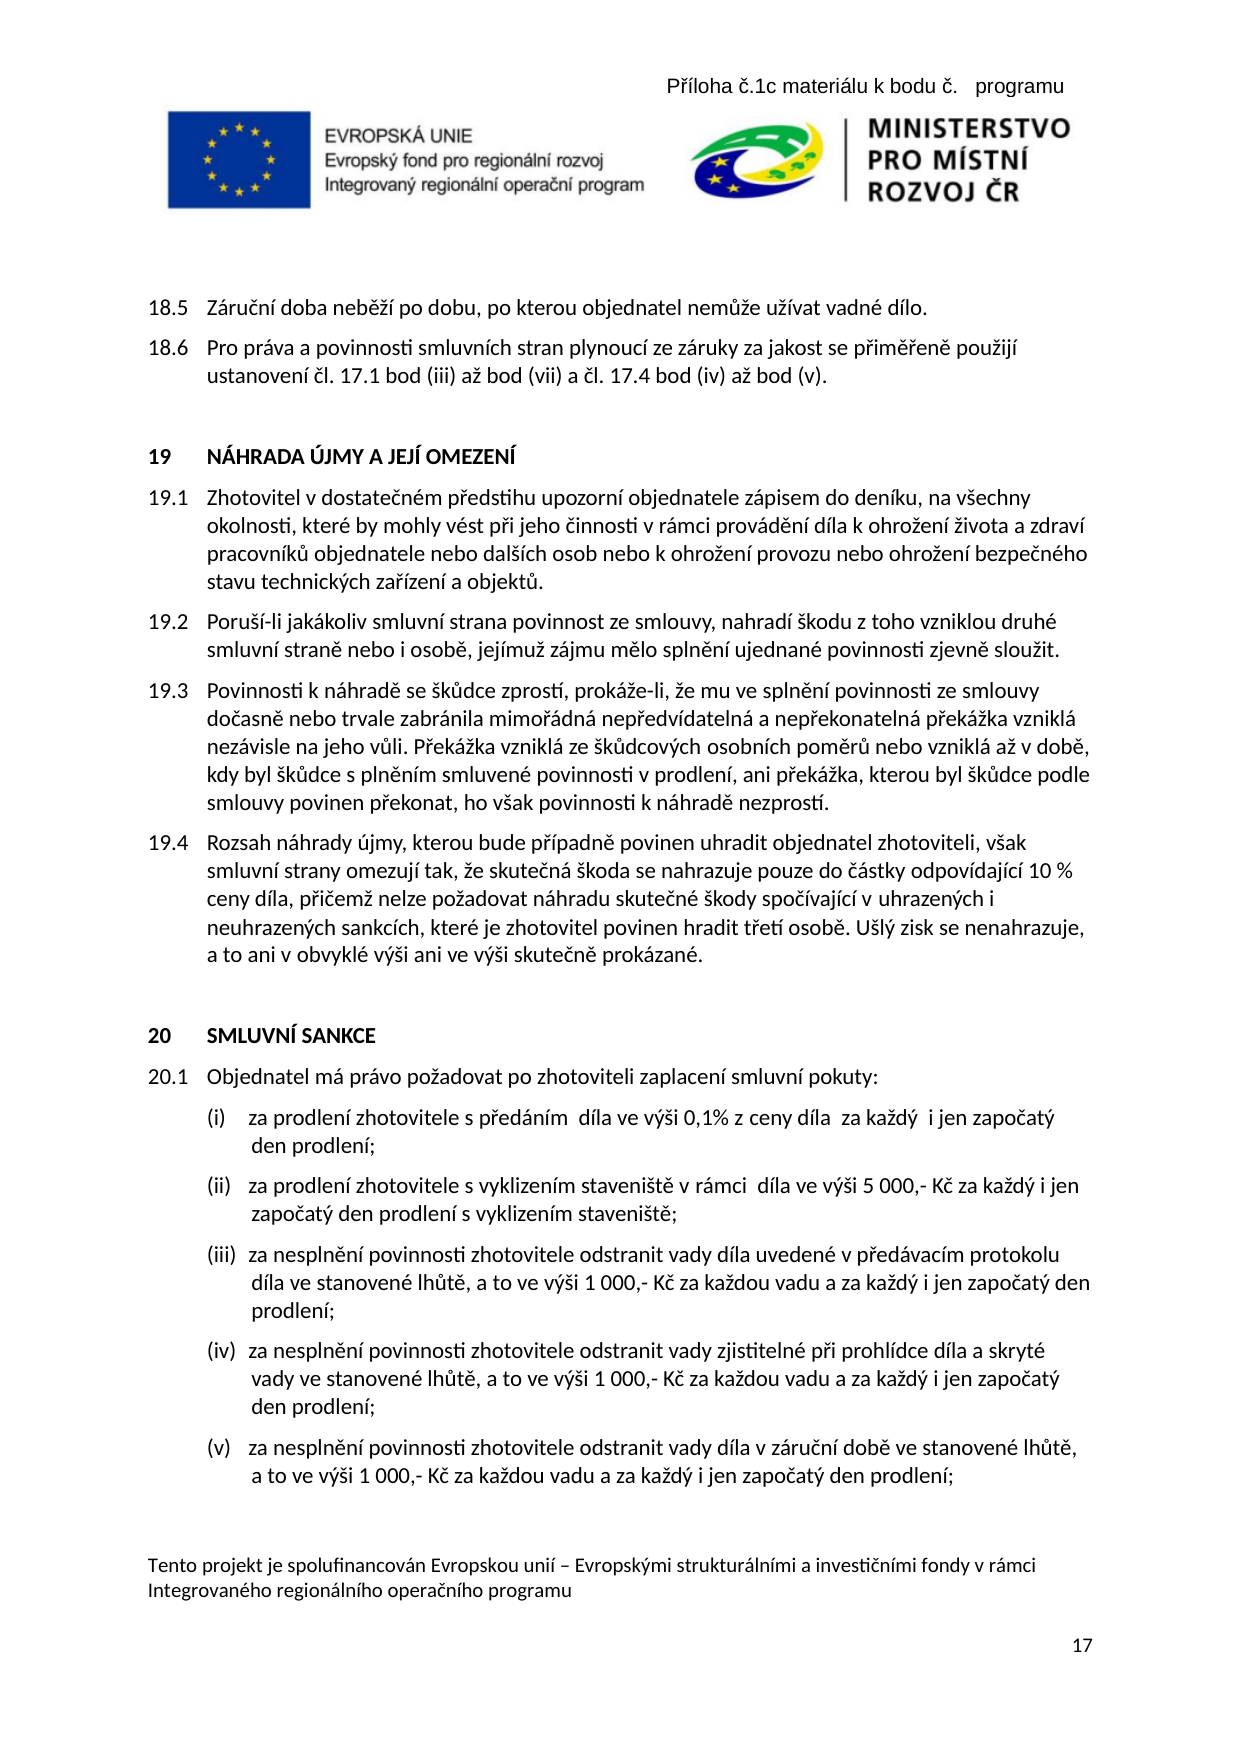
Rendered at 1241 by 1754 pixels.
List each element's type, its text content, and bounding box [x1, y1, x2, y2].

list za nesplnění povinnosti zhotovitele odstranit vady zjistitelné při prohlídce díla a skryté vady ve stanovené lhůtě, a to ve výši 1 000,- Kč za každou vadu a za každý i jen započatý den prodlení; [207, 1336, 1093, 1420]
list Rozsah náhrady újmy, kterou bude případně povinen uhradit objednatel zhotoviteli, však smluvní strany omezují tak, že skutečná škoda se nahrazuje pouze do částky odpovídající 10 % ceny díla, přičemž nelze požadovat náhradu skutečné škody spočívající v uhrazených i neuhrazených sankcích, které je zhotovitel povinen hradit třetí osobě. Ušlý zisk se nenahrazuje, a to ani v obvyklé výši ani ve výši skutečně prokázané. [148, 828, 1093, 969]
list Povinnosti k náhradě se škůdce zprostí, prokáže-li, že mu ve splnění povinnosti ze smlouvy dočasně nebo trvale zabránila mimořádná nepředvídatelná a nepřekonatelná překážka vzniklá nezávisle na jeho vůli. Překážka vzniklá ze škůdcových osobních poměrů nebo vzniklá až v době, kdy byl škůdce s plněním smluvené povinnosti v prodlení, ani překážka, kterou byl škůdce podle smlouvy povinen překonat, ho však povinnosti k náhradě nezprostí. [148, 676, 1093, 816]
list Záruční doba neběží po dobu, po kterou objednatel nemůže užívat vadné dílo. [148, 293, 1093, 321]
picture [147, 97, 1093, 231]
list Poruší-li jakákoliv smluvní strana povinnost ze smlouvy, nahradí škodu z toho vzniklou druhé smluvní straně nebo i osobě, jejímuž zájmu mělo splnění ujednané povinnosti zjevně sloužit. [148, 607, 1093, 663]
list NÁHRADA ÚJMY A JEJÍ OMEZENÍ [148, 442, 1093, 470]
list za prodlení zhotovitele s vyklizením staveniště v rámci díla ve výši 5 000,- Kč za každý i jen započatý den prodlení s vyklizením staveniště; [207, 1171, 1093, 1227]
list Zhotovitel v dostatečném předstihu upozorní objednatele zápisem do deníku, na všechny okolnosti, které by mohly vést při jeho činnosti v rámci provádění díla k ohrožení života a zdraví pracovníků objednatele nebo dalších osob nebo k ohrožení provozu nebo ohrožení bezpečného stavu technických zařízení a objektů. [148, 483, 1093, 595]
list za prodlení zhotovitele s předáním díla ve výši 0,1% z ceny díla za každý i jen započatý den prodlení; [207, 1103, 1093, 1159]
list SMLUVNÍ SANKCE [148, 1022, 1093, 1050]
list Pro práva a povinnosti smluvních stran plynoucí ze záruky za jakost se přiměřeně použijí ustanovení čl. 17.1 bod (iii) až bod (vii) a čl. 17.4 bod (iv) až bod (v). [148, 333, 1093, 389]
list Objednatel má právo požadovat po zhotoviteli zaplacení smluvní pokuty: [148, 1062, 1093, 1090]
list za nesplnění povinnosti zhotovitele odstranit vady díla v záruční době ve stanovené lhůtě, a to ve výši 1 000,- Kč za každou vadu a za každý i jen započatý den prodlení; [207, 1433, 1093, 1489]
list za nesplnění povinnosti zhotovitele odstranit vady díla uvedené v předávacím protokolu díla ve stanovené lhůtě, a to ve výši 1 000,- Kč za každou vadu a za každý i jen započatý den prodlení; [207, 1240, 1093, 1324]
